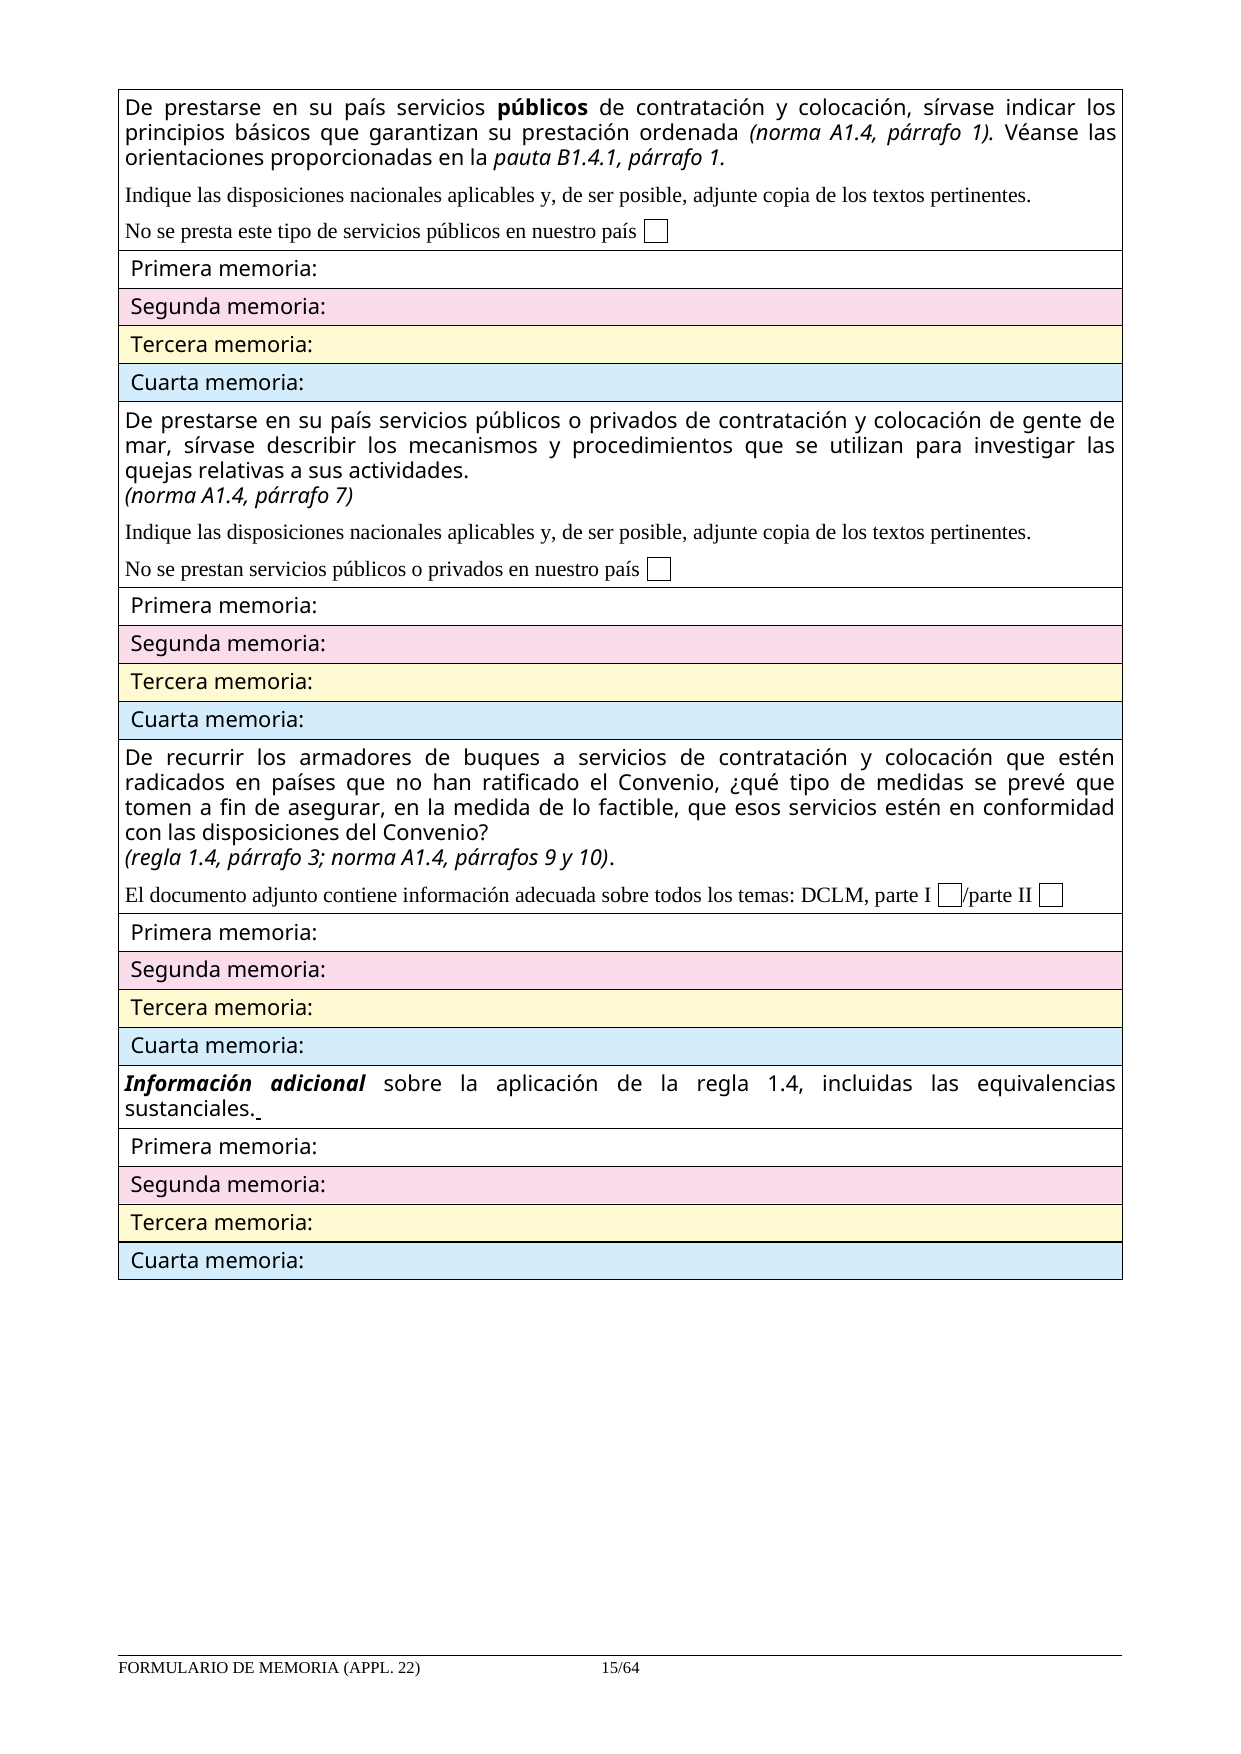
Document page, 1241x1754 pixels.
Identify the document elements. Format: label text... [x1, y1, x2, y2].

table_cell Primera memoria: [119, 914, 1122, 951]
table_cell De recurrir los armadores de buques a servicios de contratación y colocación que estén radicados en países que no han ratificado el Convenio, ¿qué tipo de medidas se prevé que tomen a fin de asegurar, en la medida de lo factible, que esos servicios estén en conformidad con las disposiciones del Convenio? (regla 1.4, párrafo 3; norma A1.4, párrafos 9 y 10). El documento adjunto contiene información adecuada sobre todos los temas: DCLM, parte I /parte II [119, 740, 1122, 913]
table_cell Información adicional sobre la aplicación de la regla 1.4, incluidas las equivalencias sustanciales. [119, 1066, 1122, 1128]
table_cell Segunda memoria: [119, 1167, 1122, 1203]
table_cell Cuarta memoria: [119, 1028, 1122, 1065]
table_cell De prestarse en su país servicios públicos de contratación y colocación, sírvase indicar los principios básicos que garantizan su prestación ordenada (norma A1.4, párrafo 1). Véanse las orientaciones proporcionadas en la pauta B1.4.1, párrafo 1. Indique las disposiciones nacionales aplicables y, de ser posible, adjunte copia de los textos pertinentes. No se presta este tipo de servicios públicos en nuestro país [119, 90, 1122, 249]
table_cell Tercera memoria: [119, 326, 1122, 363]
table_cell Cuarta memoria: [119, 364, 1122, 401]
table_cell Tercera memoria: [119, 1205, 1122, 1241]
table_cell Primera memoria: [119, 588, 1122, 625]
table_cell Segunda memoria: [119, 289, 1122, 325]
table_cell Tercera memoria: [119, 664, 1122, 701]
table_cell Segunda memoria: [119, 626, 1122, 663]
table_cell Primera memoria: [119, 251, 1122, 287]
table_cell Segunda memoria: [119, 952, 1122, 989]
table_cell Primera memoria: [119, 1129, 1122, 1166]
table_cell De prestarse en su país servicios públicos o privados de contratación y colocación de gente de mar, sírvase describir los mecanismos y procedimientos que se utilizan para investigar las quejas relativas a sus actividades. (norma A1.4, párrafo 7) Indique las disposiciones nacionales aplicables y, de ser posible, adjunte copia de los textos pertinentes. No se prestan servicios públicos o privados en nuestro país [119, 402, 1122, 587]
table_cell Cuarta memoria: [119, 702, 1122, 739]
table_cell Cuarta memoria: [119, 1243, 1122, 1279]
table_cell Tercera memoria: [119, 990, 1122, 1027]
